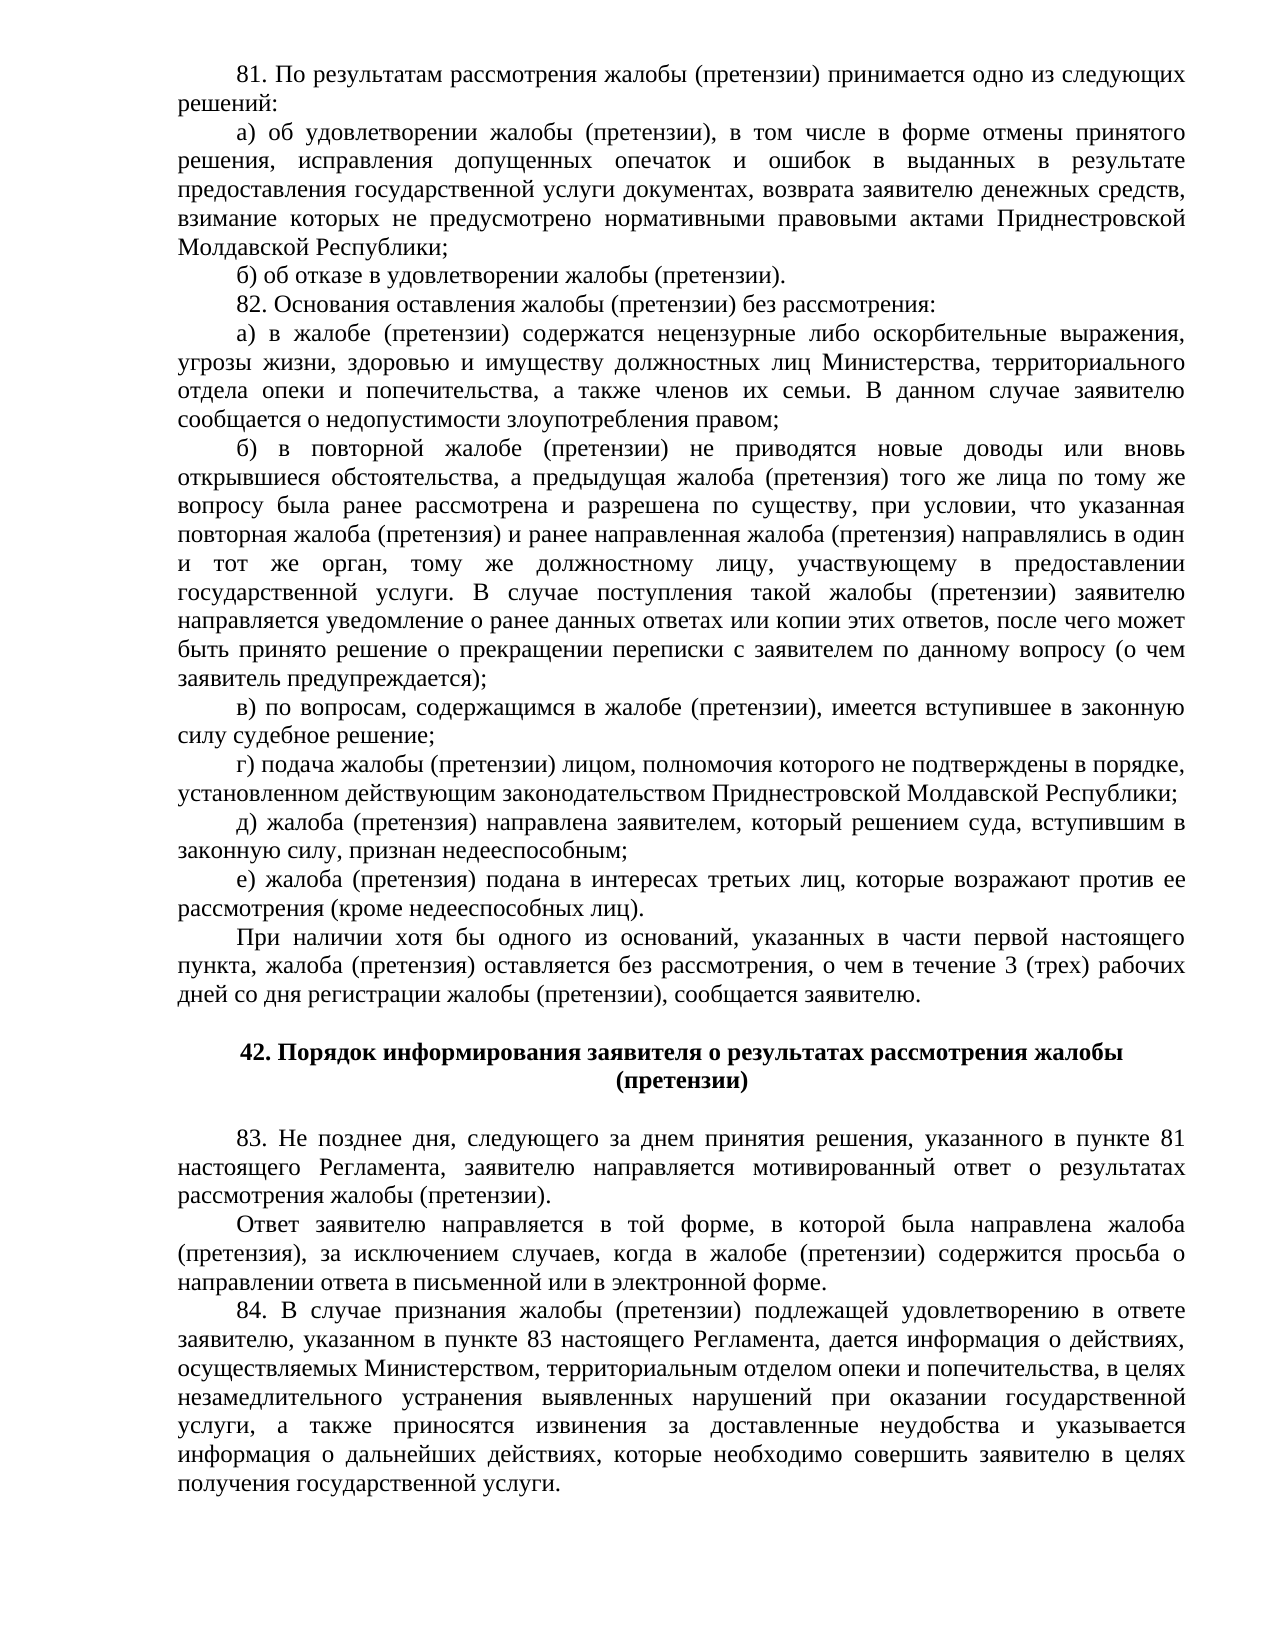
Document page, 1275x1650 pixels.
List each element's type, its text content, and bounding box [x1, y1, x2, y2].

text в) по вопросам, содержащимся в жалобе (претензии), имеется вступившее в законную силу судебное решение; [177, 692, 1186, 749]
text При наличии хотя бы одного из оснований, указанных в части первой настоящего пункта, жалоба (претензия) оставляется без рассмотрения, о чем в течение 3 (трех) рабочих дней со дня регистрации жалобы (претензии), сообщается заявителю. [177, 922, 1186, 1008]
text е) жалоба (претензия) подана в интересах третьих лиц, которые возражают против ее рассмотрения (кроме недееспособных лиц). [177, 864, 1186, 922]
text д) жалоба (претензия) направлена заявителем, который решением суда, вступившим в законную силу, признан недееспособным; [177, 807, 1186, 864]
text б) в повторной жалобе (претензии) не приводятся новые доводы или вновь открывшиеся обстоятельства, а предыдущая жалоба (претензия) того же лица по тому же вопросу была ранее рассмотрена и разрешена по существу, при условии, что указанная повторная жалоба (претензия) и ранее направленная жалоба (претензия) направлялись в один и тот же орган, тому же должностному лицу, участвующему в предоставлении государственной услуги. В случае поступления такой жалобы (претензии) заявителю направляется уведомление о ранее данных ответах или копии этих ответов, после чего может быть принято решение о прекращении переписки с заявителем по данному вопросу (о чем заявитель предупреждается); [177, 433, 1186, 692]
text а) в жалобе (претензии) содержатся нецензурные либо оскорбительные выражения, угрозы жизни, здоровью и имуществу должностных лиц Министерства, территориального отдела опеки и попечительства, а также членов их семьи. В данном случае заявителю сообщается о недопустимости злоупотребления правом; [177, 318, 1186, 433]
text 83. Не позднее дня, следующего за днем принятия решения, указанного в пункте 81 настоящего Регламента, заявителю направляется мотивированный ответ о результатах рассмотрения жалобы (претензии). [177, 1123, 1186, 1209]
text 81. По результатам рассмотрения жалобы (претензии) принимается одно из следующих решений: [177, 59, 1186, 117]
text 84. В случае признания жалобы (претензии) подлежащей удовлетворению в ответе заявителю, указанном в пункте 83 настоящего Регламента, дается информация о действиях, осуществляемых Министерством, территориальным отделом опеки и попечительства, в целях незамедлительного устранения выявленных нарушений при оказании государственной услуги, а также приносятся извинения за доставленные неудобства и указывается информация о дальнейших действиях, которые необходимо совершить заявителю в целях получения государственной услуги. [177, 1295, 1186, 1497]
text г) подача жалобы (претензии) лицом, полномочия которого не подтверждены в порядке, установленном действующим законодательством Приднестровской Молдавской Республики; [177, 749, 1186, 807]
text а) об удовлетворении жалобы (претензии), в том числе в форме отмены принятого решения, исправления допущенных опечаток и ошибок в выданных в результате предоставления государственной услуги документах, возврата заявителю денежных средств, взимание которых не предусмотрено нормативными правовыми актами Приднестровской Молдавской Республики; [177, 117, 1186, 260]
text 82. Основания оставления жалобы (претензии) без рассмотрения: [177, 289, 1186, 318]
text Ответ заявителю направляется в той форме, в которой была направлена жалоба (претензия), за исключением случаев, когда в жалобе (претензии) содержится просьба о направлении ответа в письменной или в электронной форме. [177, 1209, 1186, 1295]
text б) об отказе в удовлетворении жалобы (претензии). [177, 260, 1186, 289]
text 42. Порядок информирования заявителя о результатах рассмотрения жалобы (претензии) [177, 1037, 1186, 1094]
